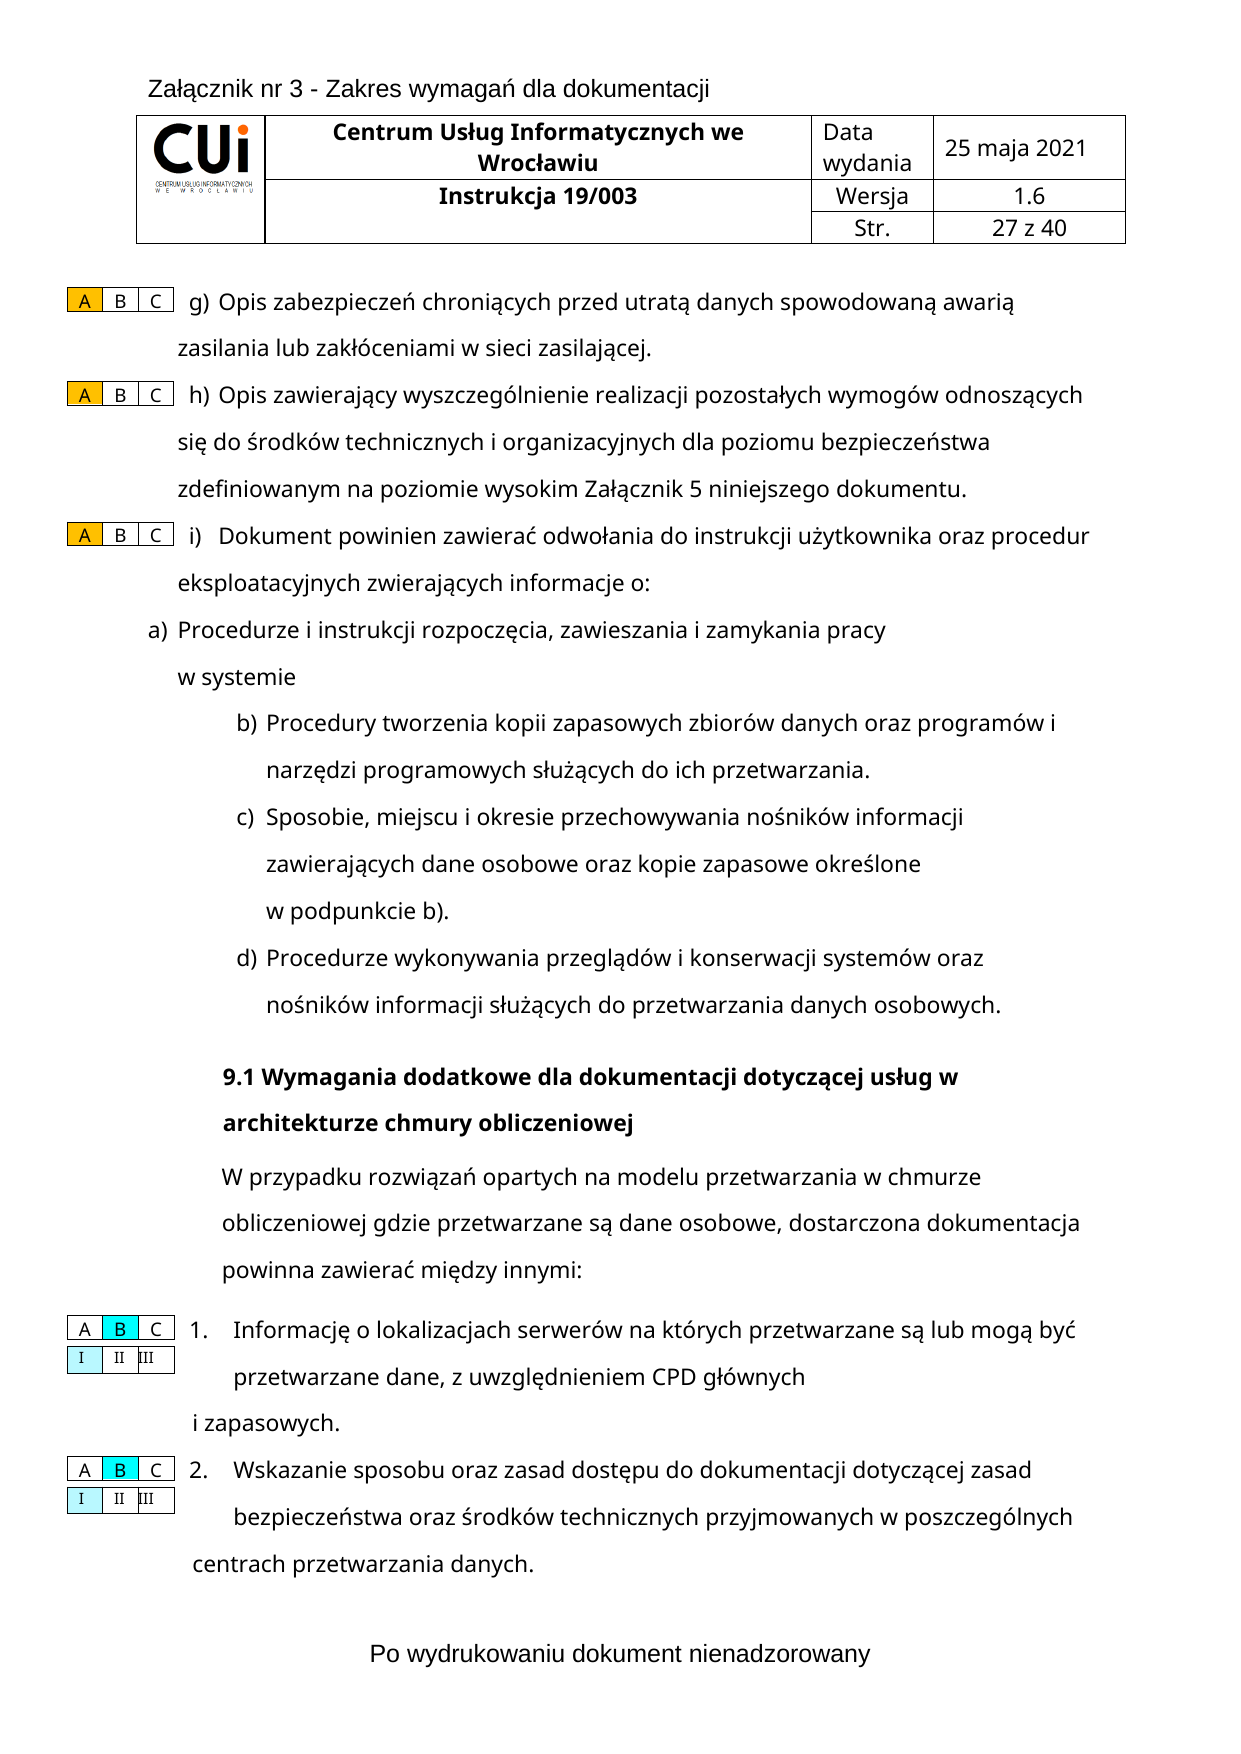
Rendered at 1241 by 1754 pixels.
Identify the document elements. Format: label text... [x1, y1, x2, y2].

table_cell II [103, 1347, 138, 1373]
table_header A [68, 523, 102, 545]
list Procedurze wykonywania przeglądów i konserwacji systemów oraz nośników informacji służących do przetwarzania danych osobowych. [236, 942, 1093, 1020]
table_header A [68, 1457, 102, 1479]
table_header B [103, 1316, 138, 1339]
table_header C [139, 382, 173, 404]
list Opis zawierający wyszczególnienie realizacji pozostałych wymogów odnoszących się do środków technicznych i organizacyjnych dla poziomu bezpieczeństwa zdefiniowanym na poziomie wysokim Załącznik 5 niniejszego dokumentu. [148, 379, 1093, 504]
table_cell I [68, 1488, 102, 1513]
list Opis zabezpieczeń chroniących przed utratą danych spowodowaną awarią zasilania lub zakłóceniami w sieci zasilającej. [148, 286, 1093, 364]
table_cell II [103, 1488, 138, 1513]
table_header B [103, 1457, 138, 1479]
table_cell III [139, 1347, 174, 1373]
table_cell [139, 1481, 174, 1487]
table_cell [139, 1340, 174, 1346]
table_header C [139, 1457, 174, 1479]
table_cell [103, 1481, 138, 1487]
table_header C [139, 288, 173, 311]
table_header B [103, 523, 138, 545]
table_cell I [68, 1347, 102, 1373]
list Sposobie, miejscu i okresie przechowywania nośników informacji zawierających dane osobowe oraz kopie zapasowe określone w podpunkcie b). [236, 801, 1093, 926]
list Informację o lokalizacjach serwerów na których przetwarzane są lub mogą być przetwarzane dane, z uwzględnieniem CPD głównych i zapasowych. [148, 1314, 1093, 1439]
picture [147, 116, 258, 199]
text W przypadku rozwiązań opartych na modelu przetwarzania w chmurze obliczeniowej gdzie przetwarzane są dane osobowe, dostarczona dokumentacja powinna zawierać między innymi: [221, 1161, 1093, 1286]
table_header A [68, 1316, 102, 1339]
table_cell [103, 1340, 138, 1346]
list Procedury tworzenia kopii zapasowych zbiorów danych oraz programów i narzędzi programowych służących do ich przetwarzania. [236, 707, 1093, 786]
table_cell III [139, 1488, 174, 1513]
table_header A [68, 382, 102, 404]
table_header B [103, 382, 138, 404]
table_header C [139, 1316, 174, 1339]
subtitle 9.1 Wymagania dodatkowe dla dokumentacji dotyczącej usług w architekturze chmury obliczeniowej [223, 1061, 1093, 1139]
table_header A [68, 288, 102, 311]
list Procedurze i instrukcji rozpoczęcia, zawieszania i zamykania pracy w systemie [148, 614, 1093, 692]
list Dokument powinien zawierać odwołania do instrukcji użytkownika oraz procedur eksploatacyjnych zwierających informacje o: [148, 520, 1093, 598]
table_cell [68, 1340, 103, 1346]
table_cell [68, 1481, 103, 1487]
table_header B [103, 288, 138, 311]
list Wskazanie sposobu oraz zasad dostępu do dokumentacji dotyczącej zasad bezpieczeństwa oraz środków technicznych przyjmowanych w poszczególnych centrach przetwarzania danych. [148, 1454, 1093, 1579]
table_header C [139, 523, 173, 545]
